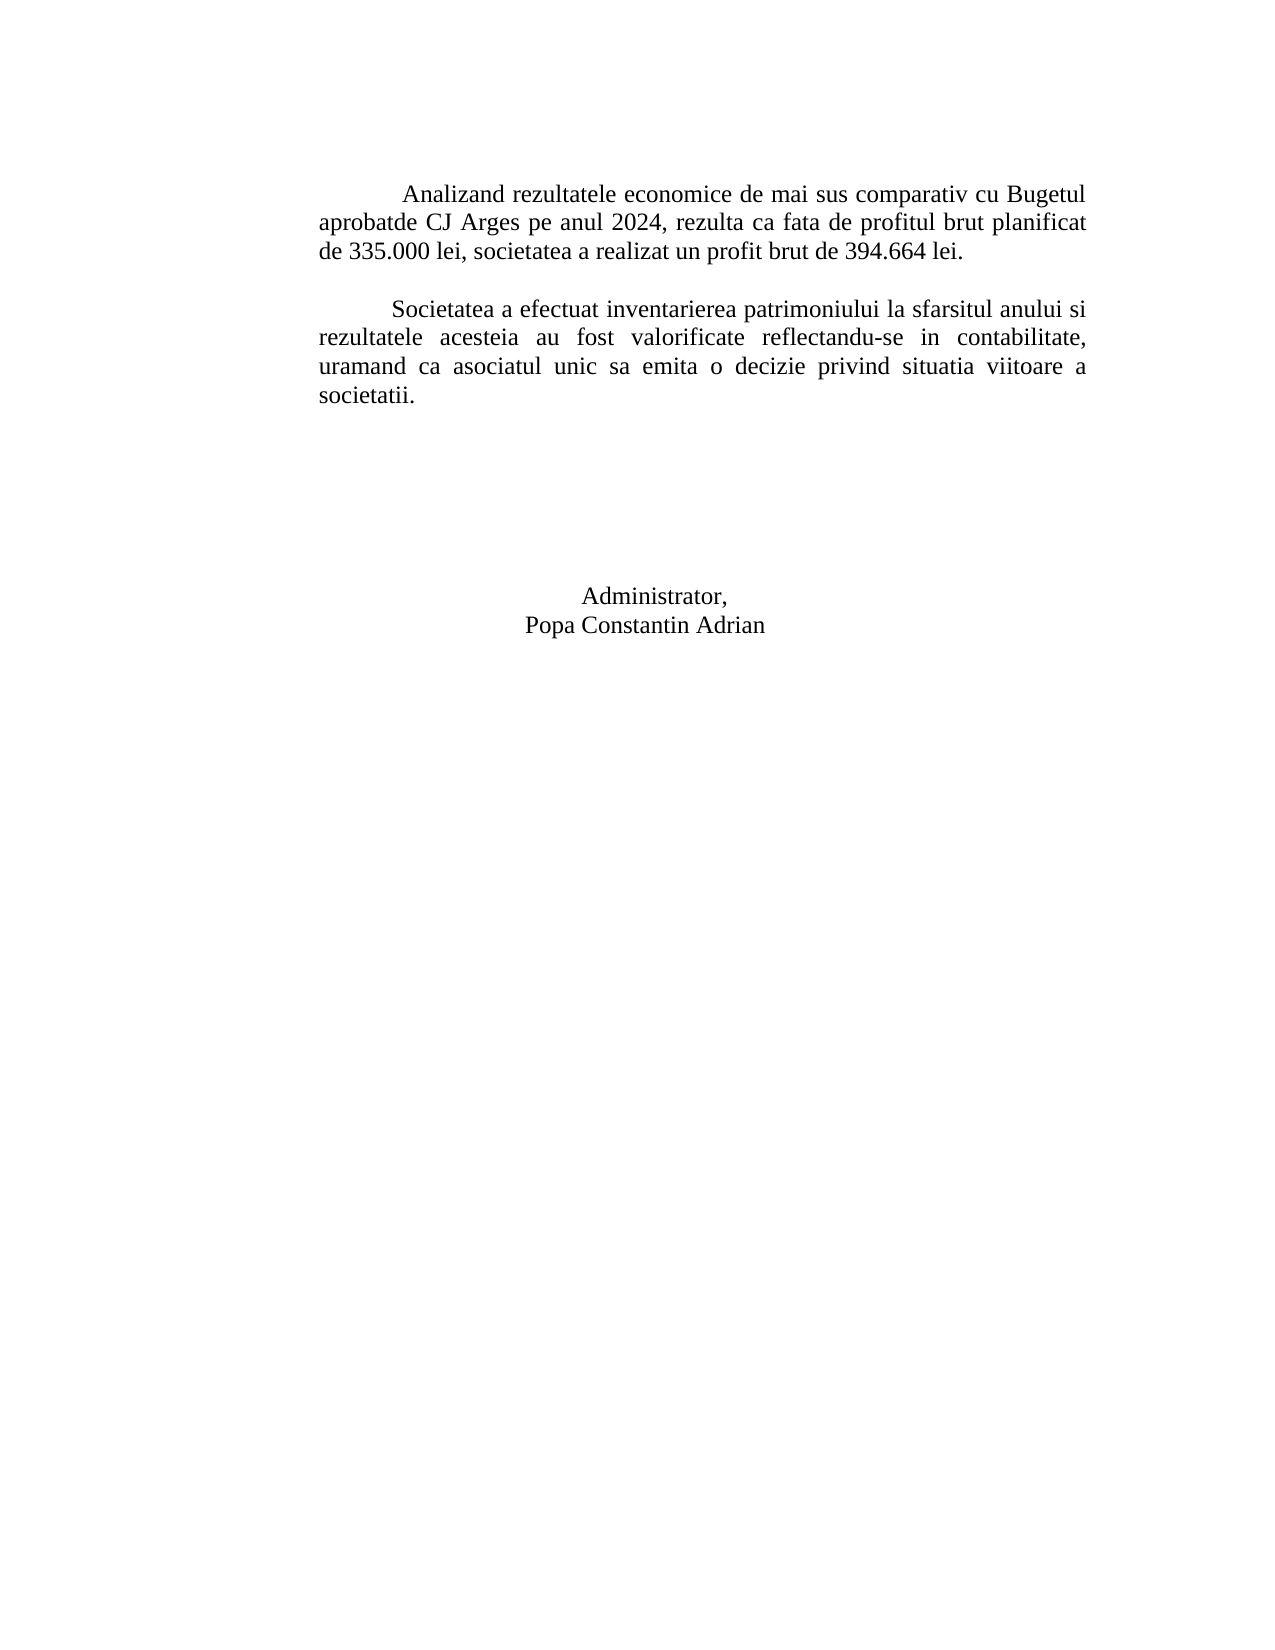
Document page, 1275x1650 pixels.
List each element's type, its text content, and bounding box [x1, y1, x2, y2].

text Administrator, [187, 581, 1087, 610]
text Societatea a efectuat inventarierea patrimoniului la sfarsitul anului si rezultatele acesteia au fost valorificate reflectandu-se in contabilitate, uramand ca asociatul unic sa emita o decizie privind situatia viitoare a societatii. [319, 294, 1087, 409]
text Popa Constantin Adrian [187, 610, 1087, 639]
text Analizand rezultatele economice de mai sus comparativ cu Bugetul aprobatde CJ Arges pe anul 2024, rezulta ca fata de profitul brut planificat de 335.000 lei, societatea a realizat un profit brut de 394.664 lei. [319, 179, 1087, 265]
